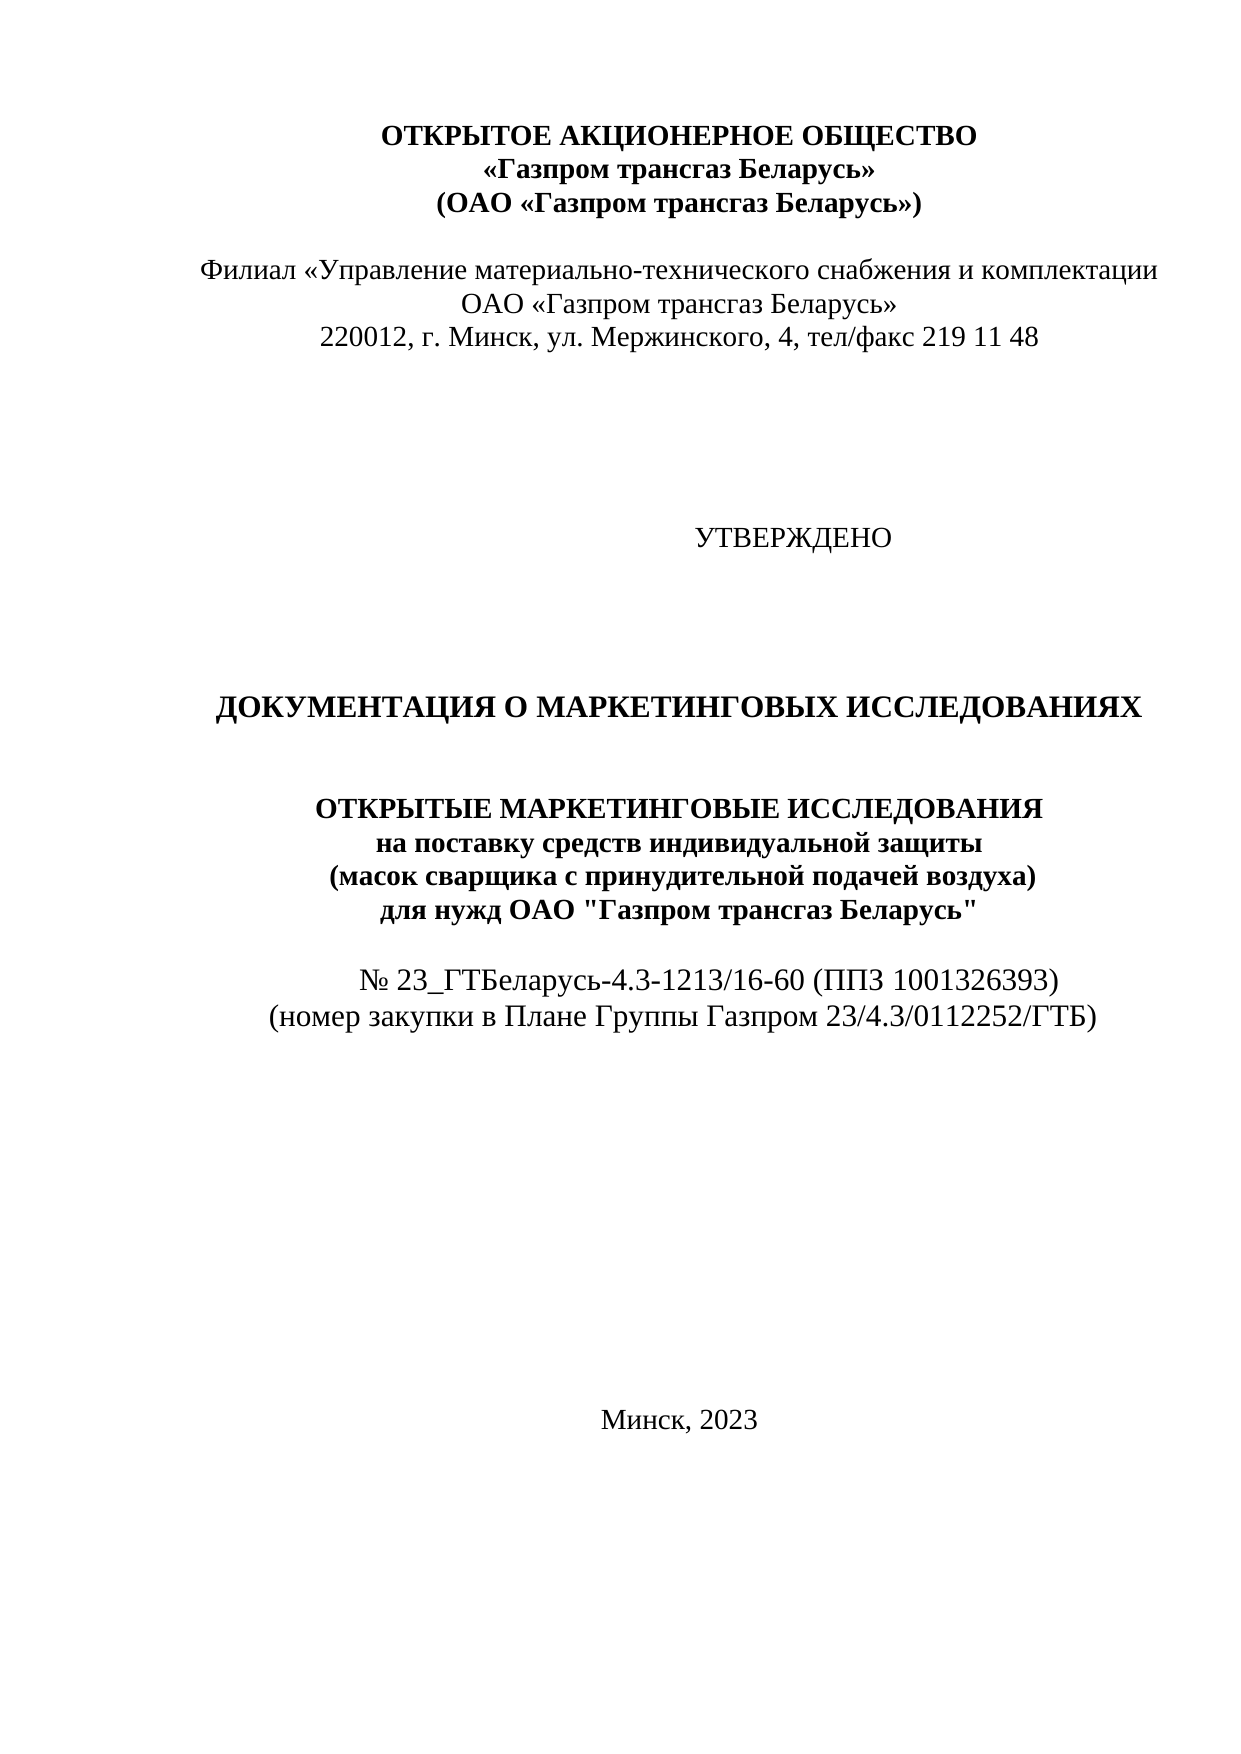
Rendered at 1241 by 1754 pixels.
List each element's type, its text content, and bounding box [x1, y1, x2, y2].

text (ОАО «Газпром трансгаз Беларусь») [177, 185, 1181, 219]
text (номер закупки в Плане Группы Газпром 23/4.3/0112252/ГТБ) [177, 997, 1181, 1033]
text ОАО «Газпром трансгаз Беларусь» [177, 286, 1181, 319]
text ОТКРЫТОЕ АКЦИОНЕРНОЕ ОБЩЕСТВО [177, 118, 1181, 152]
text Филиал «Управление материально-технического снабжения и комплектации [177, 252, 1181, 286]
text Минск, 2023 [177, 1402, 1181, 1436]
text (масок сварщика с принудительной подачей воздуха) [177, 858, 1181, 892]
text для нужд ОАО "Газпром трансгаз Беларусь" [177, 892, 1181, 926]
text УТВЕРЖДЕНО [694, 521, 1181, 554]
text 220012, г. Минск, ул. Мержинского, 4, тел/факс 219 11 48 [177, 319, 1181, 353]
text ОТКРЫТЫЕ МАРКЕТИНГОВЫЕ ИССЛЕДОВАНИЯ [177, 791, 1181, 825]
text «Газпром трансгаз Беларусь» [177, 152, 1181, 185]
text № 23_ГТБеларусь-4.3-1213/16-60 (ППЗ 1001326393) [177, 961, 1181, 997]
text на поставку средств индивидуальной защиты [177, 825, 1181, 858]
text ДОКУМЕНТАЦИЯ О МАРКЕТИНГОВЫХ ИССЛЕДОВАНИЯХ [177, 688, 1181, 724]
